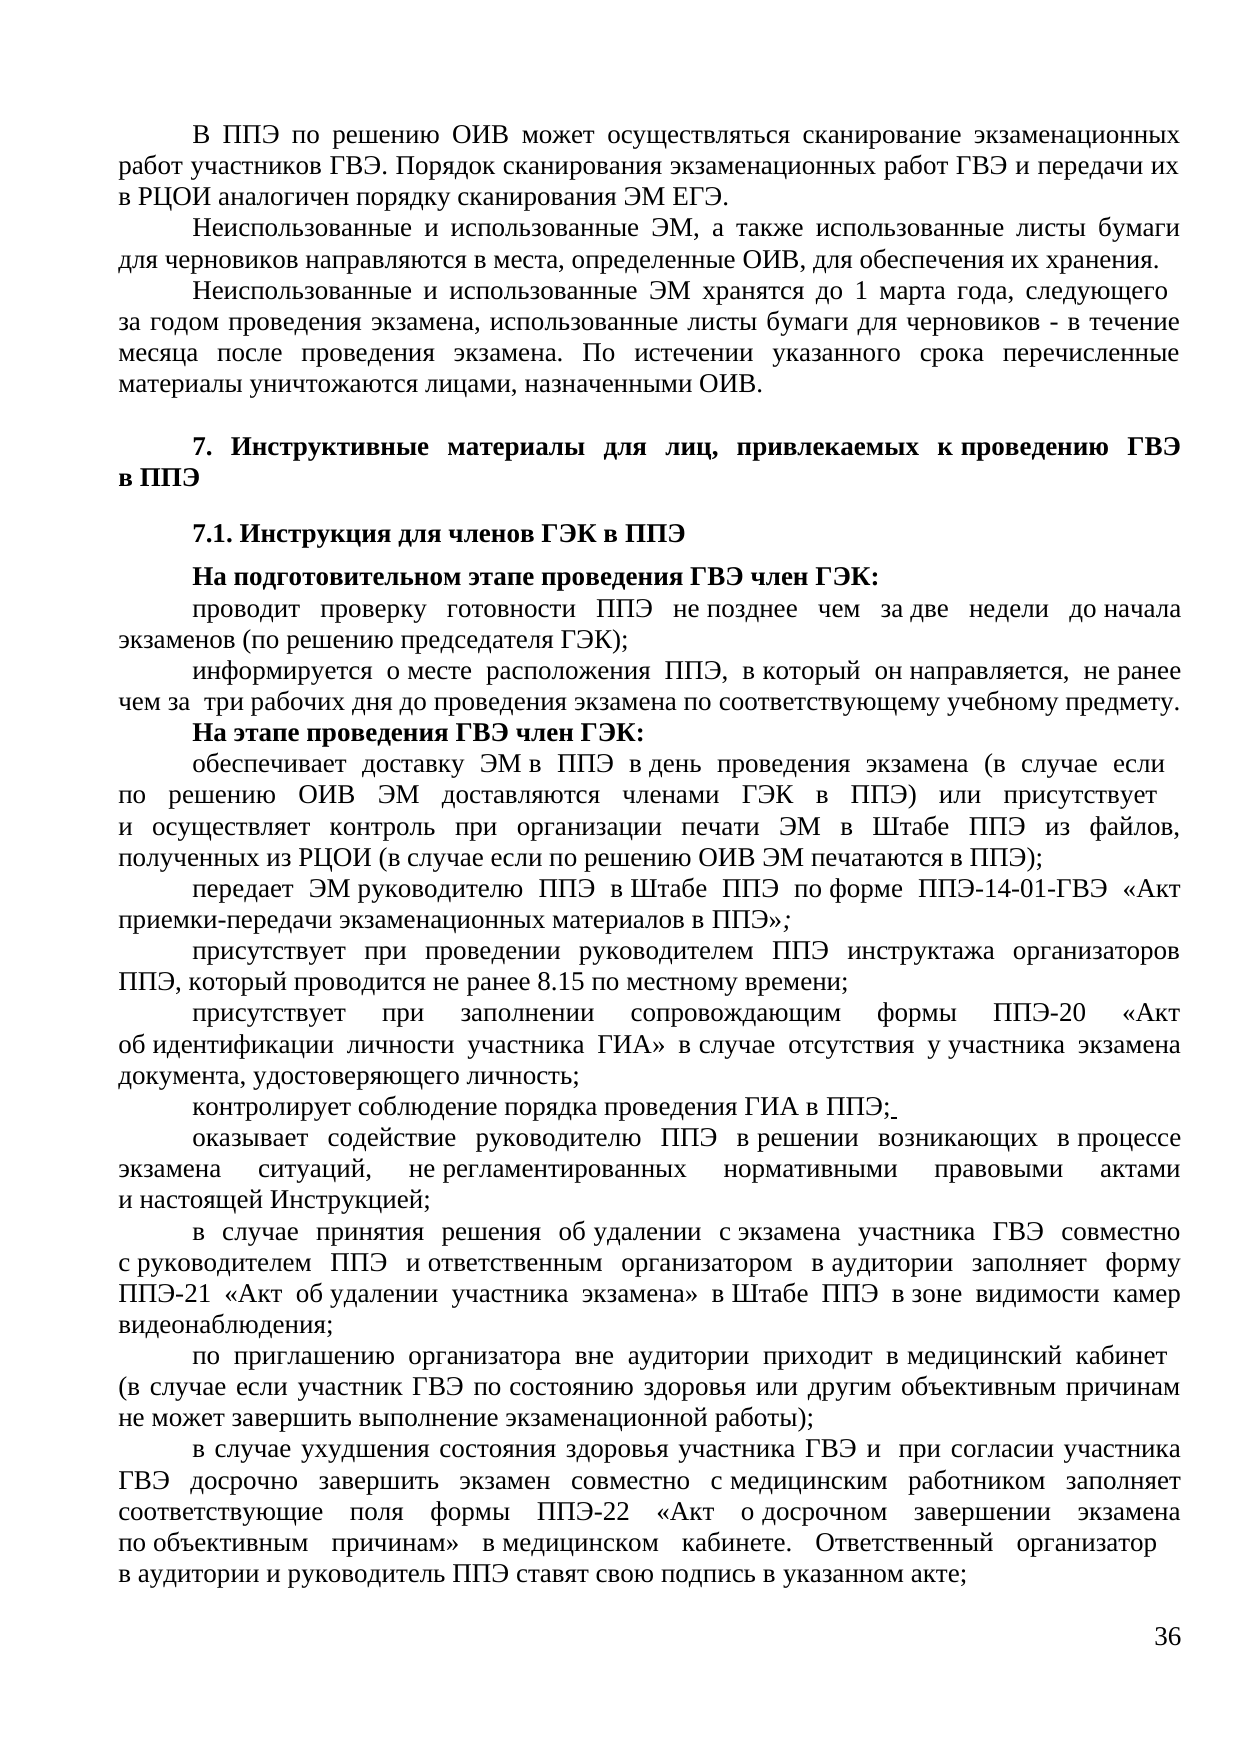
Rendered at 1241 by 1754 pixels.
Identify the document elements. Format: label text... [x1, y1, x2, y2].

text Неиспользованные и использованные ЭМ, а также использованные листы бумаги для черновиков направляются в места, определенные ОИВ, для обеспечения их хранения. [118, 212, 1181, 274]
text контролирует соблюдение порядка проведения ГИА в ППЭ; [118, 1090, 1181, 1121]
text передает ЭМ руководителю ППЭ в Штабе ППЭ по форме ППЭ-14-01-ГВЭ «Акт приемки-передачи экзаменационных материалов в ППЭ»; [118, 872, 1181, 934]
text информируется о месте расположения ППЭ, в который он направляется, не ранее чем за три рабочих дня до проведения экзамена по соответствующему учебному предмету. [118, 654, 1181, 716]
text обеспечивает доставку ЭМ в ППЭ в день проведения экзамена (в случае если по решению ОИВ ЭМ доставляются членами ГЭК в ППЭ) или присутствует и осуществляет контроль при организации печати ЭМ в Штабе ППЭ из файлов, полученных из РЦОИ (в случае если по решению ОИВ ЭМ печатаются в ППЭ); [118, 747, 1181, 872]
subtitle 7.1. Инструкция для членов ГЭК в ППЭ [118, 517, 1181, 548]
text На этапе проведения ГВЭ член ГЭК: [118, 716, 1181, 747]
text В ППЭ по решению ОИВ может осуществляться сканирование экзаменационных работ участников ГВЭ. Порядок сканирования экзаменационных работ ГВЭ и передачи их в РЦОИ аналогичен порядку сканирования ЭМ ЕГЭ. [118, 118, 1181, 212]
text оказывает содействие руководителю ППЭ в решении возникающих в процессе экзамена ситуаций, не регламентированных нормативными правовыми актами и настоящей Инструкцией; [118, 1121, 1181, 1214]
text На подготовительном этапе проведения ГВЭ член ГЭК: [118, 561, 1181, 592]
text проводит проверку готовности ППЭ не позднее чем за две недели до начала экзаменов (по решению председателя ГЭК); [118, 592, 1181, 654]
text Неиспользованные и использованные ЭМ хранятся до 1 марта года, следующего за годом проведения экзамена, использованные листы бумаги для черновиков - в течение месяца после проведения экзамена. По истечении указанного срока перечисленные материалы уничтожаются лицами, назначенными ОИВ. [118, 274, 1181, 398]
text в случае принятия решения об удалении с экзамена участника ГВЭ совместно с руководителем ППЭ и ответственным организатором в аудитории заполняет форму ППЭ-21 «Акт об удалении участника экзамена» в Штабе ППЭ в зоне видимости камер видеонаблюдения; [118, 1214, 1181, 1339]
subtitle 7. Инструктивные материалы для лиц, привлекаемых к проведению ГВЭ в ППЭ [118, 429, 1181, 492]
text присутствует при проведении руководителем ППЭ инструктажа организаторов ППЭ, который проводится не ранее 8.15 по местному времени; [118, 934, 1181, 997]
text присутствует при заполнении сопровождающим формы ППЭ-20 «Акт об идентификации личности участника ГИА» в случае отсутствия у участника экзамена документа, удостоверяющего личность; [118, 997, 1181, 1090]
text по приглашению организатора вне аудитории приходит в медицинский кабинет (в случае если участник ГВЭ по состоянию здоровья или другим объективным причинам не может завершить выполнение экзаменационной работы); [118, 1339, 1181, 1433]
text в случае ухудшения состояния здоровья участника ГВЭ и при согласии участника ГВЭ досрочно завершить экзамен совместно с медицинским работником заполняет соответствующие поля формы ППЭ-22 «Акт о досрочном завершении экзамена по объективным причинам» в медицинском кабинете. Ответственный организатор в аудитории и руководитель ППЭ ставят свою подпись в указанном акте; [118, 1433, 1181, 1588]
